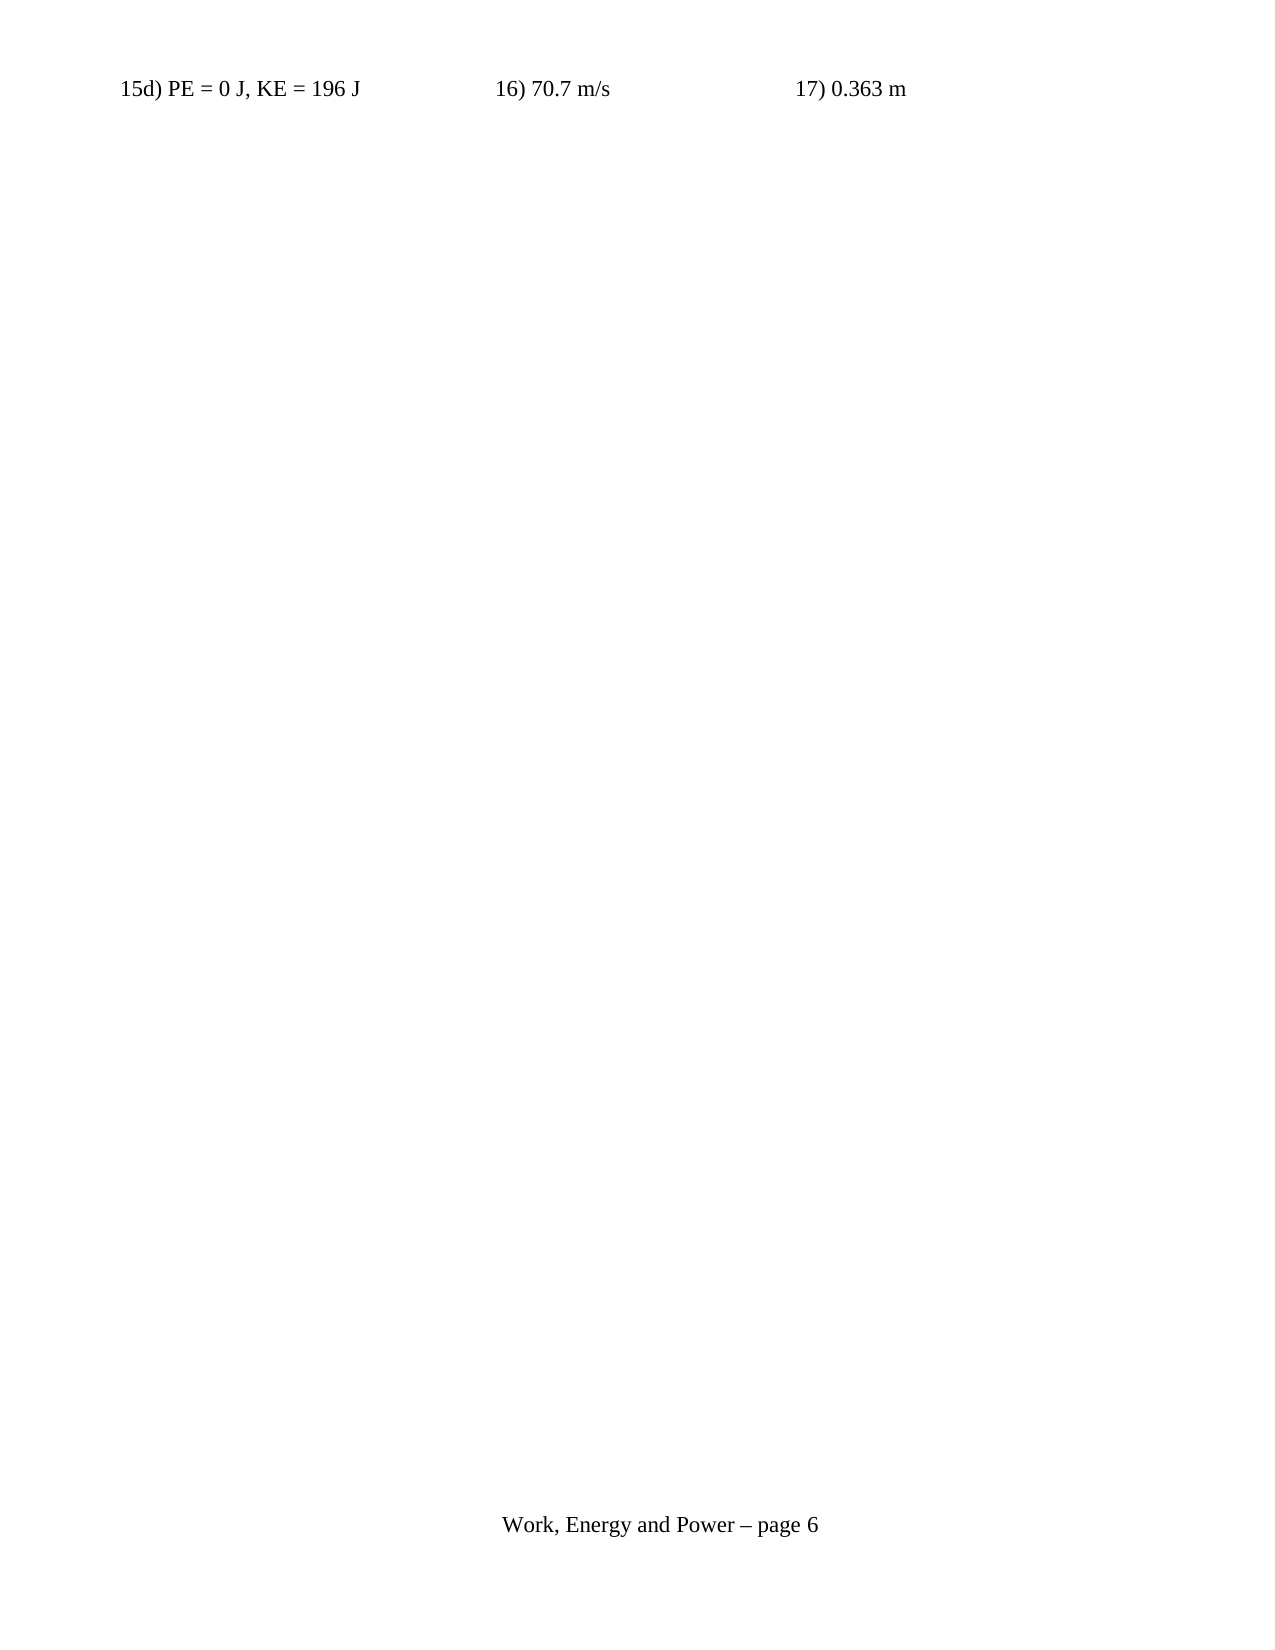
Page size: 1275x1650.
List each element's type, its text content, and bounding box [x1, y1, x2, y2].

text 15d) PE = 0 J, KE = 196 J 16) 70.7 m/s 17) 0.363 m [120, 75, 1200, 101]
